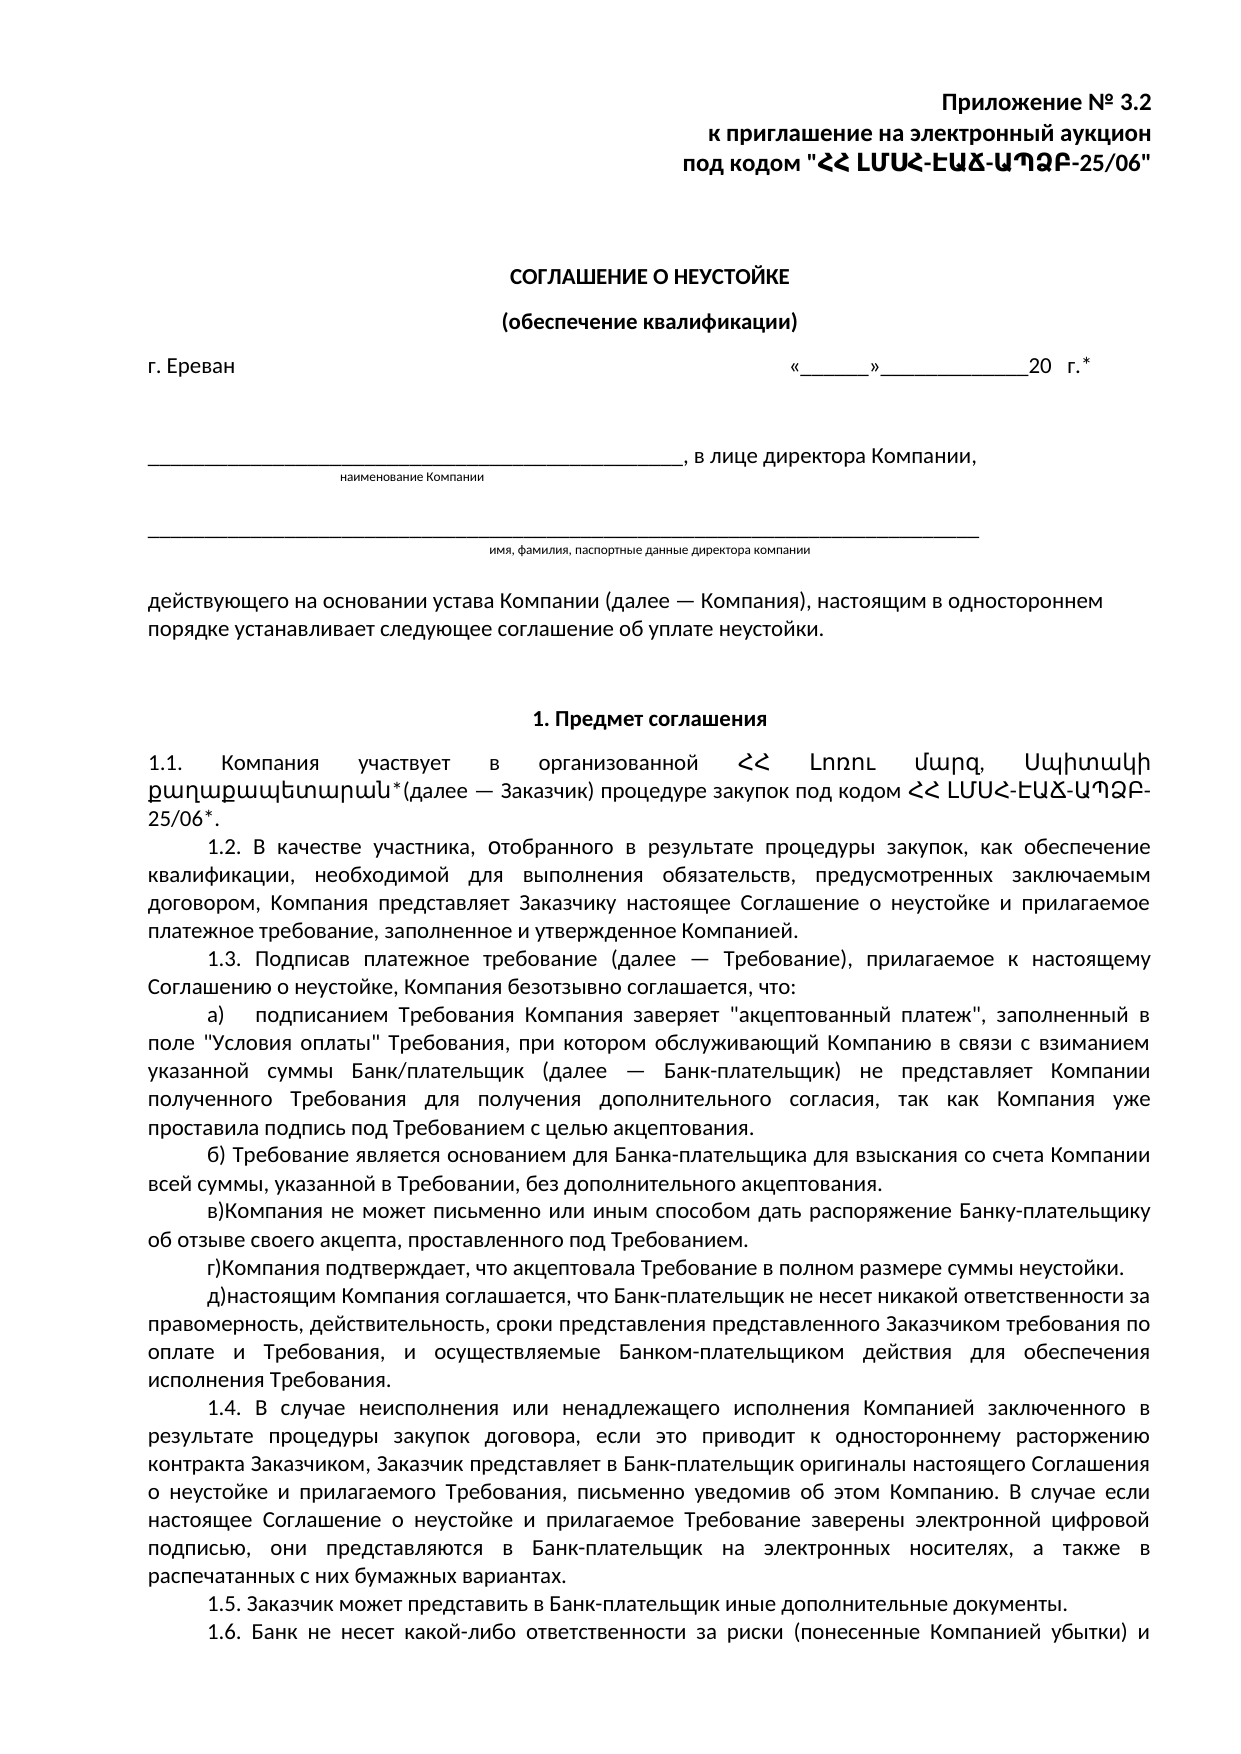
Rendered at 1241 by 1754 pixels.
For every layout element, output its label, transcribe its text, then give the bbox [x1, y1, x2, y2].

text к приглашение на электронный аукцион [177, 117, 1152, 147]
text 1. Предмет соглашения [148, 704, 1152, 732]
text имя, фамилия, паспортные данные директора компании [148, 542, 1152, 569]
text в)Компания не может письменно или иным способом дать распоряжение Банку-плательщику об отзыве своего акцепта, проставленного под Требованием. [148, 1197, 1152, 1253]
text 1.3. Подписав платежное требование (далее — Требование), прилагаемое к настоящему Соглашению о неустойке, Компания безотзывно соглашается, что: [148, 944, 1152, 1001]
text (обеспечение квалификации) [148, 307, 1152, 335]
text 1.2. В качестве участника, օтобранного в результате процедуры закупок, как обеспечение квалификации, необходимой для выполнения обязательств, предусмотренных заключаемым договором, Kомпания представляет Заказчику настоящее Соглашение о неустойке и прилагаемое платежное требование, заполненное и утвержденное Компанией. [148, 832, 1152, 944]
text а) подписанием Требования Компания заверяет "акцептованный платеж", заполненный в поле "Условия оплаты" Требования, при котором обслуживающий Компанию в связи с взиманием указанной суммы Банк/плательщик (далее — Банк-плательщик) не представляет Компании полученного Требования для получения дополнительного согласия, так как Компания уже проставила подпись под Требованием с целью акцептования. [148, 1001, 1152, 1141]
text действующего на основании устава Компании (далее — Компания), настоящим в одностороннем [148, 586, 1152, 614]
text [148, 1617, 1152, 1645]
table_header «______»_____________20 г.* [635, 351, 1104, 396]
text 1.4. В случае неисполнения или ненадлежащего исполнения Компанией заключенного в результате процедуры закупок договора, если это приводит к одностороннему расторжению контракта Заказчиком, Заказчик представляет в Банк-плательщик оригиналы настоящего Соглашения о неустойке и прилагаемого Требования, письменно уведомив об этом Компанию. В случае если настоящее Соглашение о неустойке и прилагаемое Требование заверены электронной цифровой подписью, они представляются в Банк-плательщик на электронных носителях, а также в распечатанных с них бумажных вариантах. [148, 1393, 1152, 1589]
text 1.5. Заказчик может представить в Банк-плательщик иные дополнительные документы. [148, 1589, 1152, 1617]
text наименование Компании [340, 469, 1152, 497]
text Приложение № 3.2 [148, 86, 1152, 117]
text б) Требование является основанием для Банка-плательщика для взыскания со счета Компании всей суммы, указанной в Требовании, без дополнительного акцептования. [148, 1141, 1152, 1197]
text д)настоящим Компания соглашается, что Банк-плательщик не несет никакой ответственности за правомерность, действительность, сроки представления представленного Заказчиком требования по оплате и Требования, и осуществляемые Банком-плательщиком действия для обеспечения исполнения Требования. [148, 1281, 1152, 1393]
text под кодом "ՀՀ ԼՄՍՀ-ԷԱՃ-ԱՊՁԲ-25/06" [177, 147, 1152, 178]
table_header г. Ереван [136, 351, 635, 396]
text СОГЛАШЕНИЕ О НЕУСТОЙКЕ [148, 262, 1152, 290]
text _______________________________________________, в лице директора Компании, [148, 441, 1152, 469]
text 1.1. Компания участвует в организованной ՀՀ Լոռու մարզ, Սպիտակի քաղաքապետարան*(далее — Заказчик) процедуре закупок под кодом ՀՀ ԼՄՍՀ-ԷԱՃ-ԱՊՁԲ-25/06*. [148, 748, 1152, 832]
text _________________________________________________________________________ [148, 513, 1152, 542]
text порядке устанавливает следующее соглашение об уплате неустойки. [148, 614, 1152, 642]
text г)Компания подтверждает, что акцептовала Требование в полном размере суммы неустойки. [148, 1253, 1152, 1281]
